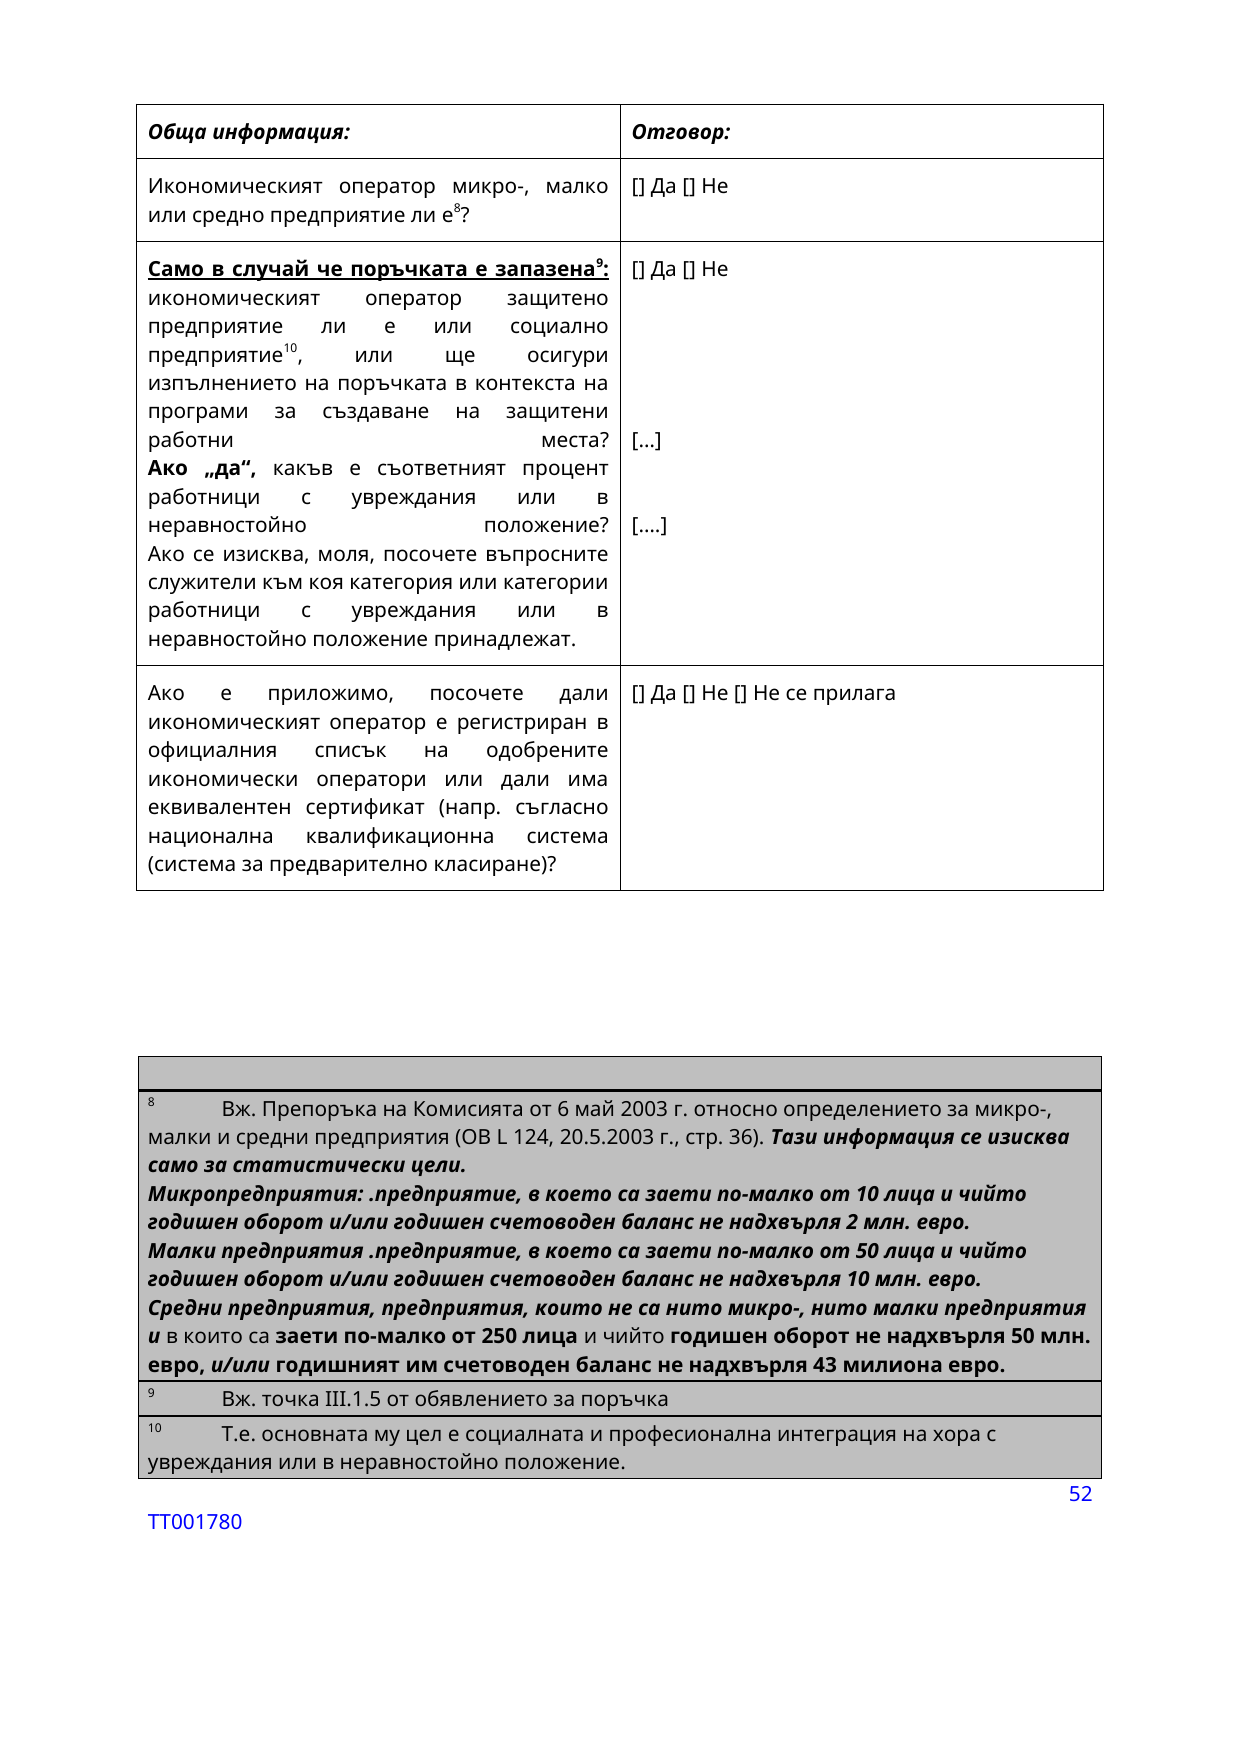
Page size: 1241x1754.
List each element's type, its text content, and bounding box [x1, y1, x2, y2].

table_cell Отговор: [621, 105, 1103, 158]
table_cell Само в случай че поръчката е запазена: икономическият оператор защитено предприятие ли е или социално предприятие, или ще осигури изпълнението на поръчката в контекста на програми за създаване на защитени работни места? Ако „да“, какъв е съответният процент работници с увреждания или в неравностойно положение? Ако се изисква, моля, посочете въпросните служители към коя категория или категории работници с увреждания или в неравностойно положение принадлежат. [137, 242, 620, 665]
table_cell Ако е приложимо, посочете дали икономическият оператор е регистриран в официалния списък на одобрените икономически оператори или дали има еквивалентен сертификат (напр. съгласно национална квалификационна система (система за предварително класиране)? [137, 666, 620, 890]
table_cell [] Да [] Не […] [….] [621, 242, 1103, 665]
table_cell Икономическият оператор микро-, малко или средно предприятие ли е? [137, 159, 620, 241]
table_cell [] Да [] Не [621, 159, 1103, 241]
table_cell Обща информация: [137, 105, 620, 158]
table_cell [] Да [] Не [] Не се прилага [621, 666, 1103, 890]
